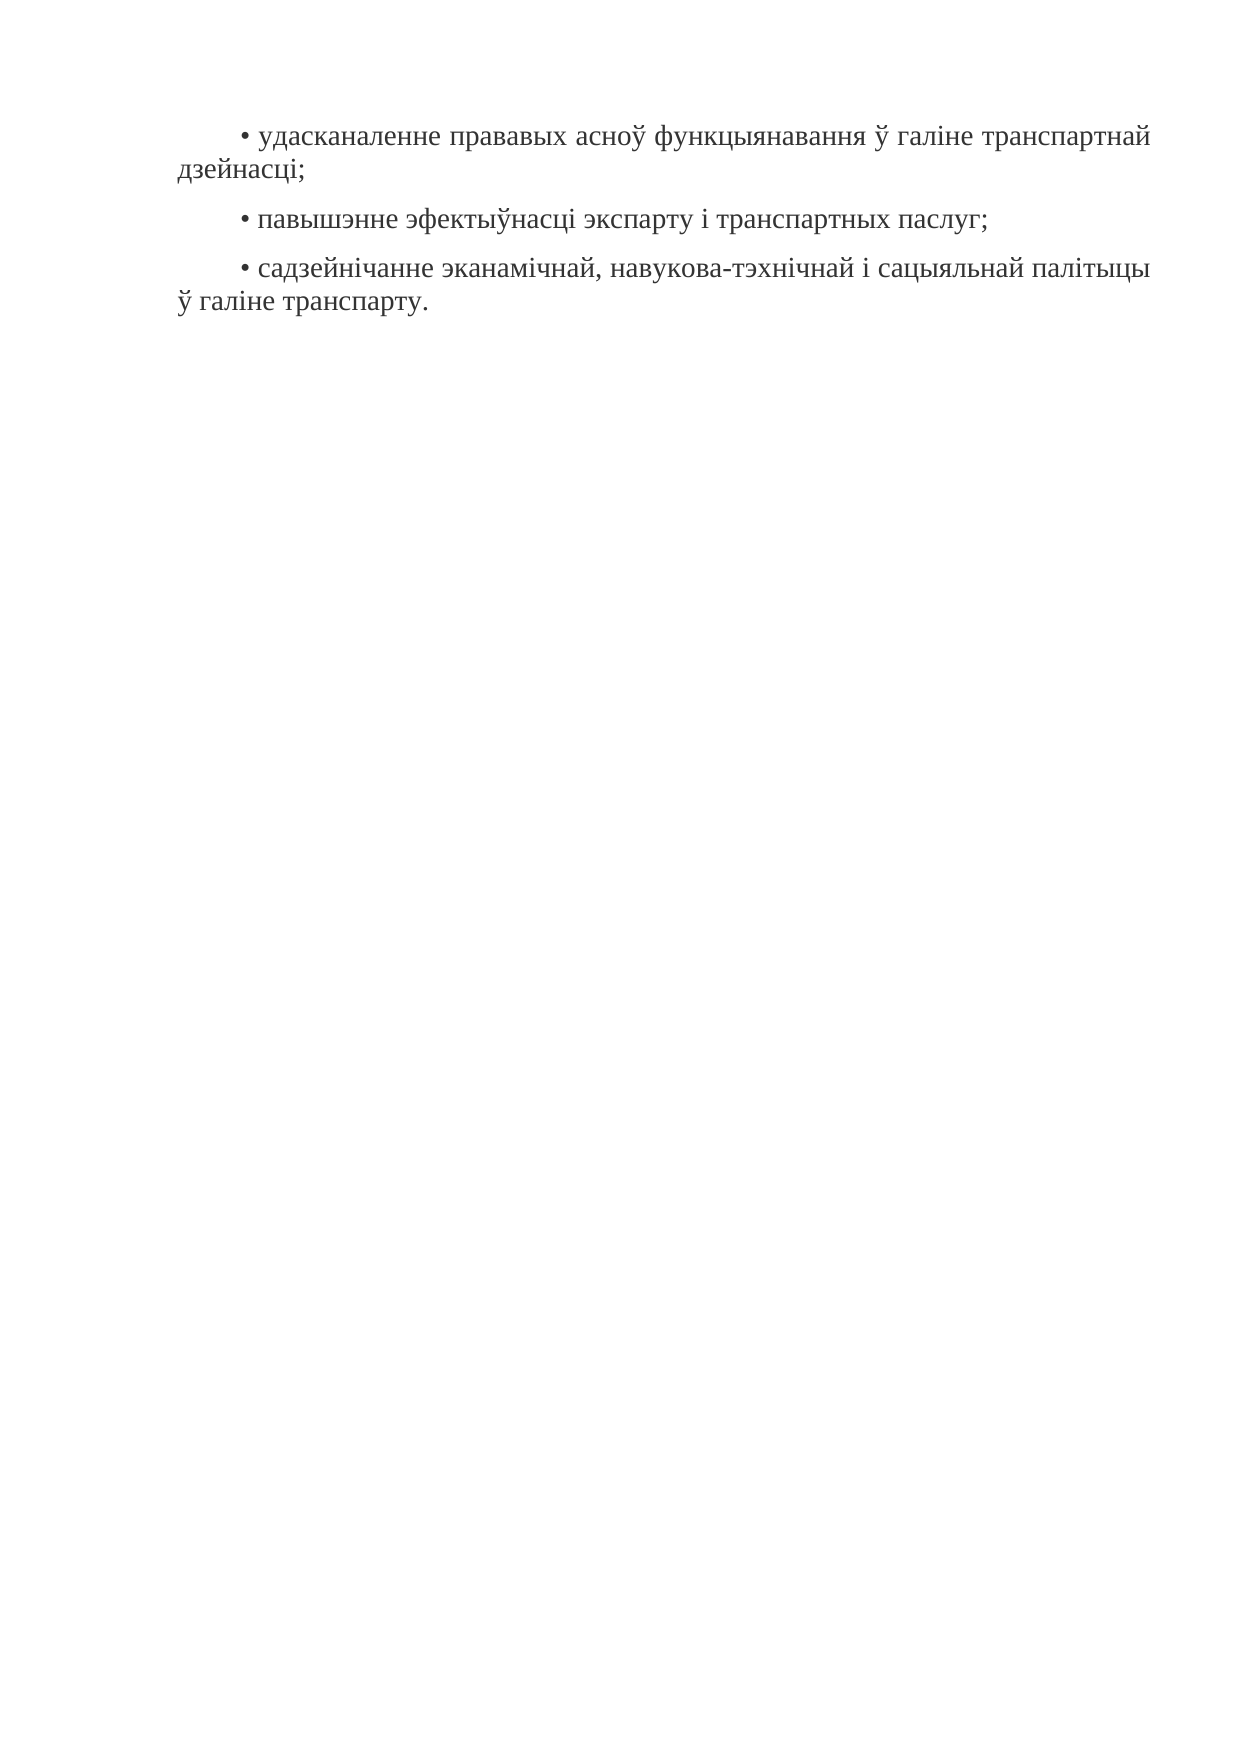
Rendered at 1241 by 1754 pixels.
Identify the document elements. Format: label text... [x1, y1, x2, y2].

text • садзейнічанне эканамічнай, навукова-тэхнічнай і сацыяльнай палітыцы ў галіне транспарту. [177, 250, 1152, 317]
text • удасканаленне прававых асноў функцыянавання ў галіне транспартнай дзейнасці; [177, 118, 1152, 185]
text • павышэнне эфектыўнасці экспарту і транспартных паслуг; [177, 201, 1152, 234]
